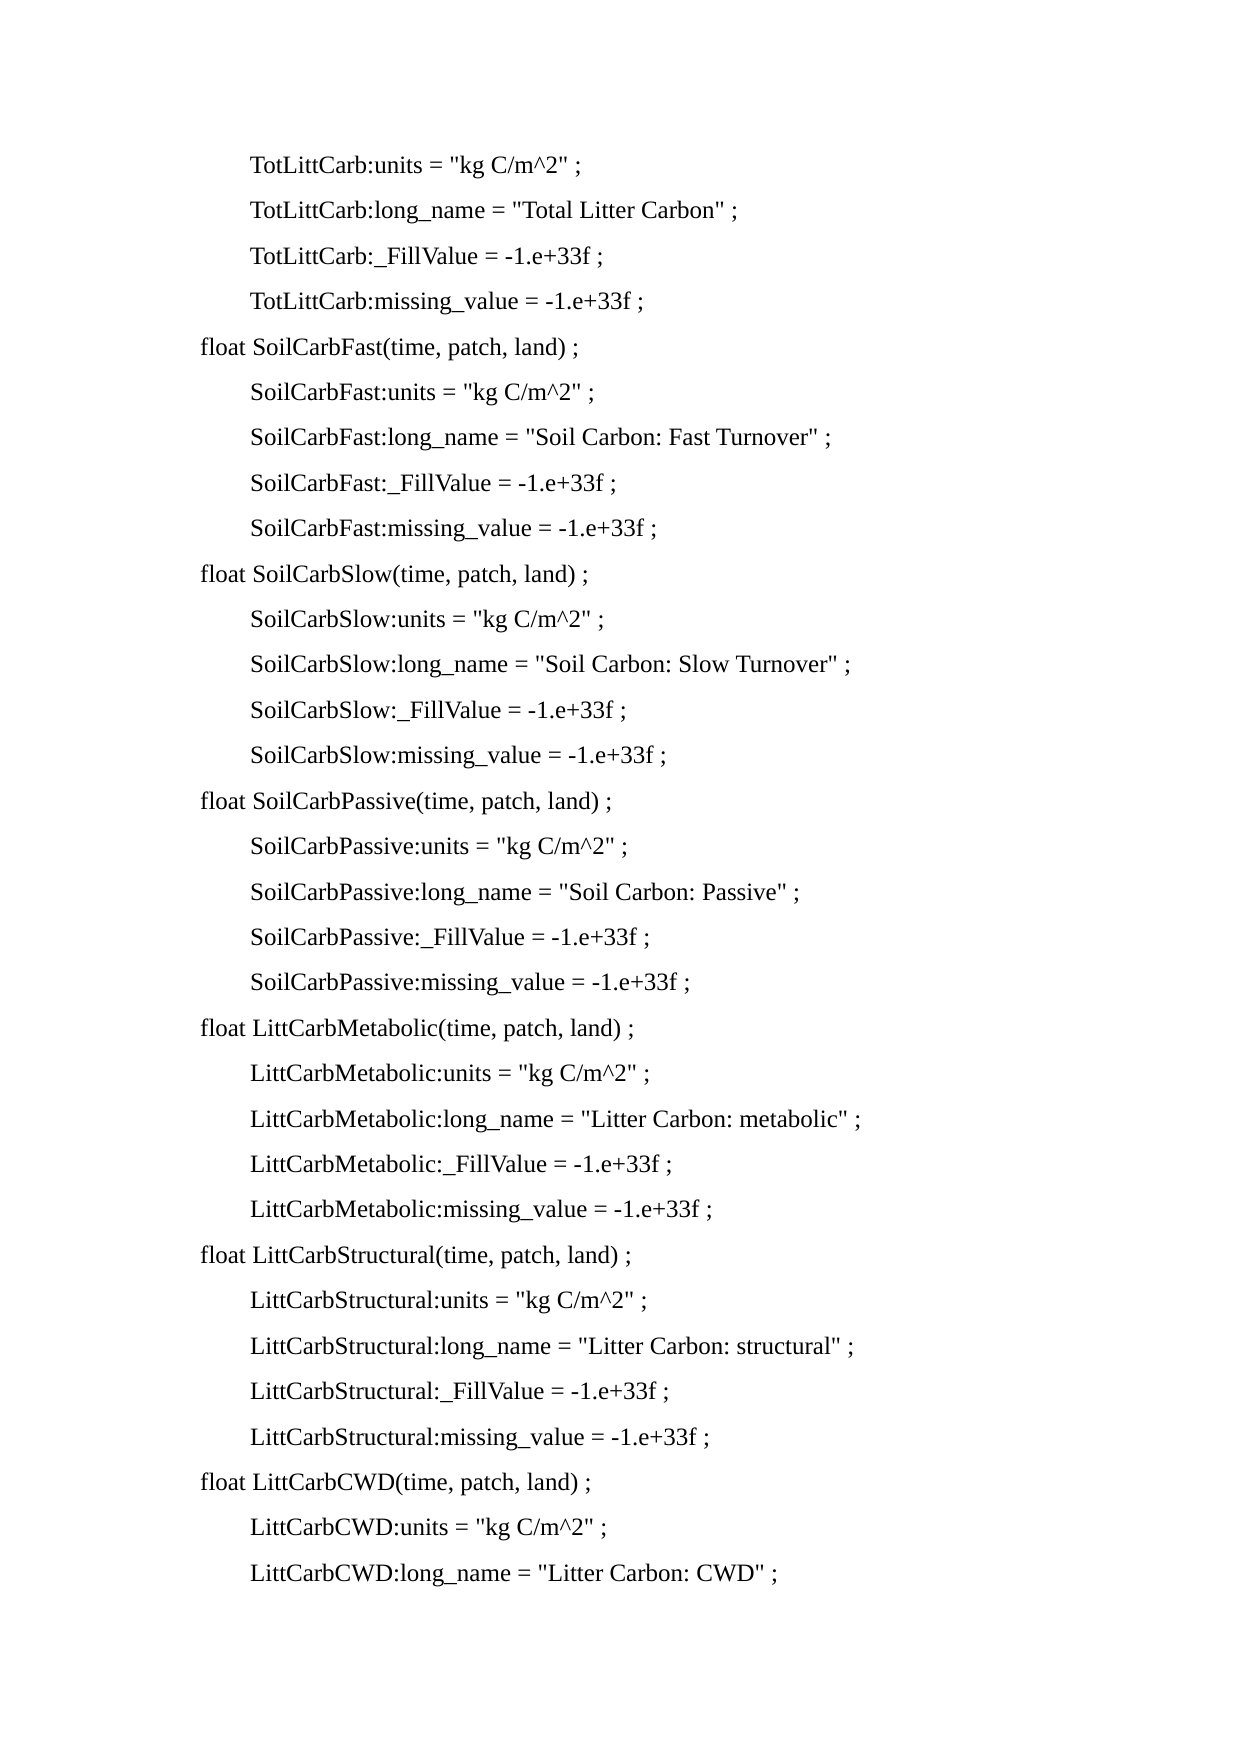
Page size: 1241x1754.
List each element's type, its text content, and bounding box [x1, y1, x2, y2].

text TotLittCarb:units = "kg C/m^2" ; [150, 150, 1090, 179]
text SoilCarbFast:_FillValue = -1.e+33f ; [150, 468, 1090, 497]
text SoilCarbPassive:_FillValue = -1.e+33f ; [150, 922, 1090, 951]
text LittCarbCWD:long_name = "Litter Carbon: CWD" ; [150, 1558, 1090, 1587]
text SoilCarbSlow:missing_value = -1.e+33f ; [150, 740, 1090, 769]
text float LittCarbStructural(time, patch, land) ; [150, 1240, 1090, 1269]
text SoilCarbSlow:long_name = "Soil Carbon: Slow Turnover" ; [150, 649, 1090, 678]
text SoilCarbSlow:units = "kg C/m^2" ; [150, 604, 1090, 633]
text SoilCarbPassive:units = "kg C/m^2" ; [150, 831, 1090, 860]
text LittCarbMetabolic:long_name = "Litter Carbon: metabolic" ; [150, 1104, 1090, 1132]
text LittCarbStructural:long_name = "Litter Carbon: structural" ; [150, 1331, 1090, 1359]
text TotLittCarb:missing_value = -1.e+33f ; [150, 286, 1090, 315]
text LittCarbMetabolic:missing_value = -1.e+33f ; [150, 1194, 1090, 1223]
text SoilCarbPassive:missing_value = -1.e+33f ; [150, 967, 1090, 996]
text LittCarbStructural:units = "kg C/m^2" ; [150, 1285, 1090, 1314]
text TotLittCarb:_FillValue = -1.e+33f ; [150, 241, 1090, 269]
text TotLittCarb:long_name = "Total Litter Carbon" ; [150, 195, 1090, 224]
text LittCarbStructural:_FillValue = -1.e+33f ; [150, 1376, 1090, 1405]
text float SoilCarbPassive(time, patch, land) ; [150, 786, 1090, 814]
text float SoilCarbFast(time, patch, land) ; [150, 332, 1090, 360]
text float LittCarbCWD(time, patch, land) ; [150, 1467, 1090, 1496]
text LittCarbStructural:missing_value = -1.e+33f ; [150, 1422, 1090, 1450]
text float SoilCarbSlow(time, patch, land) ; [150, 559, 1090, 587]
text LittCarbMetabolic:units = "kg C/m^2" ; [150, 1058, 1090, 1087]
text SoilCarbFast:missing_value = -1.e+33f ; [150, 513, 1090, 542]
text LittCarbMetabolic:_FillValue = -1.e+33f ; [150, 1149, 1090, 1178]
text LittCarbCWD:units = "kg C/m^2" ; [150, 1512, 1090, 1541]
text SoilCarbSlow:_FillValue = -1.e+33f ; [150, 695, 1090, 724]
text float LittCarbMetabolic(time, patch, land) ; [150, 1013, 1090, 1042]
text SoilCarbFast:units = "kg C/m^2" ; [150, 377, 1090, 406]
text SoilCarbPassive:long_name = "Soil Carbon: Passive" ; [150, 877, 1090, 905]
text SoilCarbFast:long_name = "Soil Carbon: Fast Turnover" ; [150, 422, 1090, 451]
